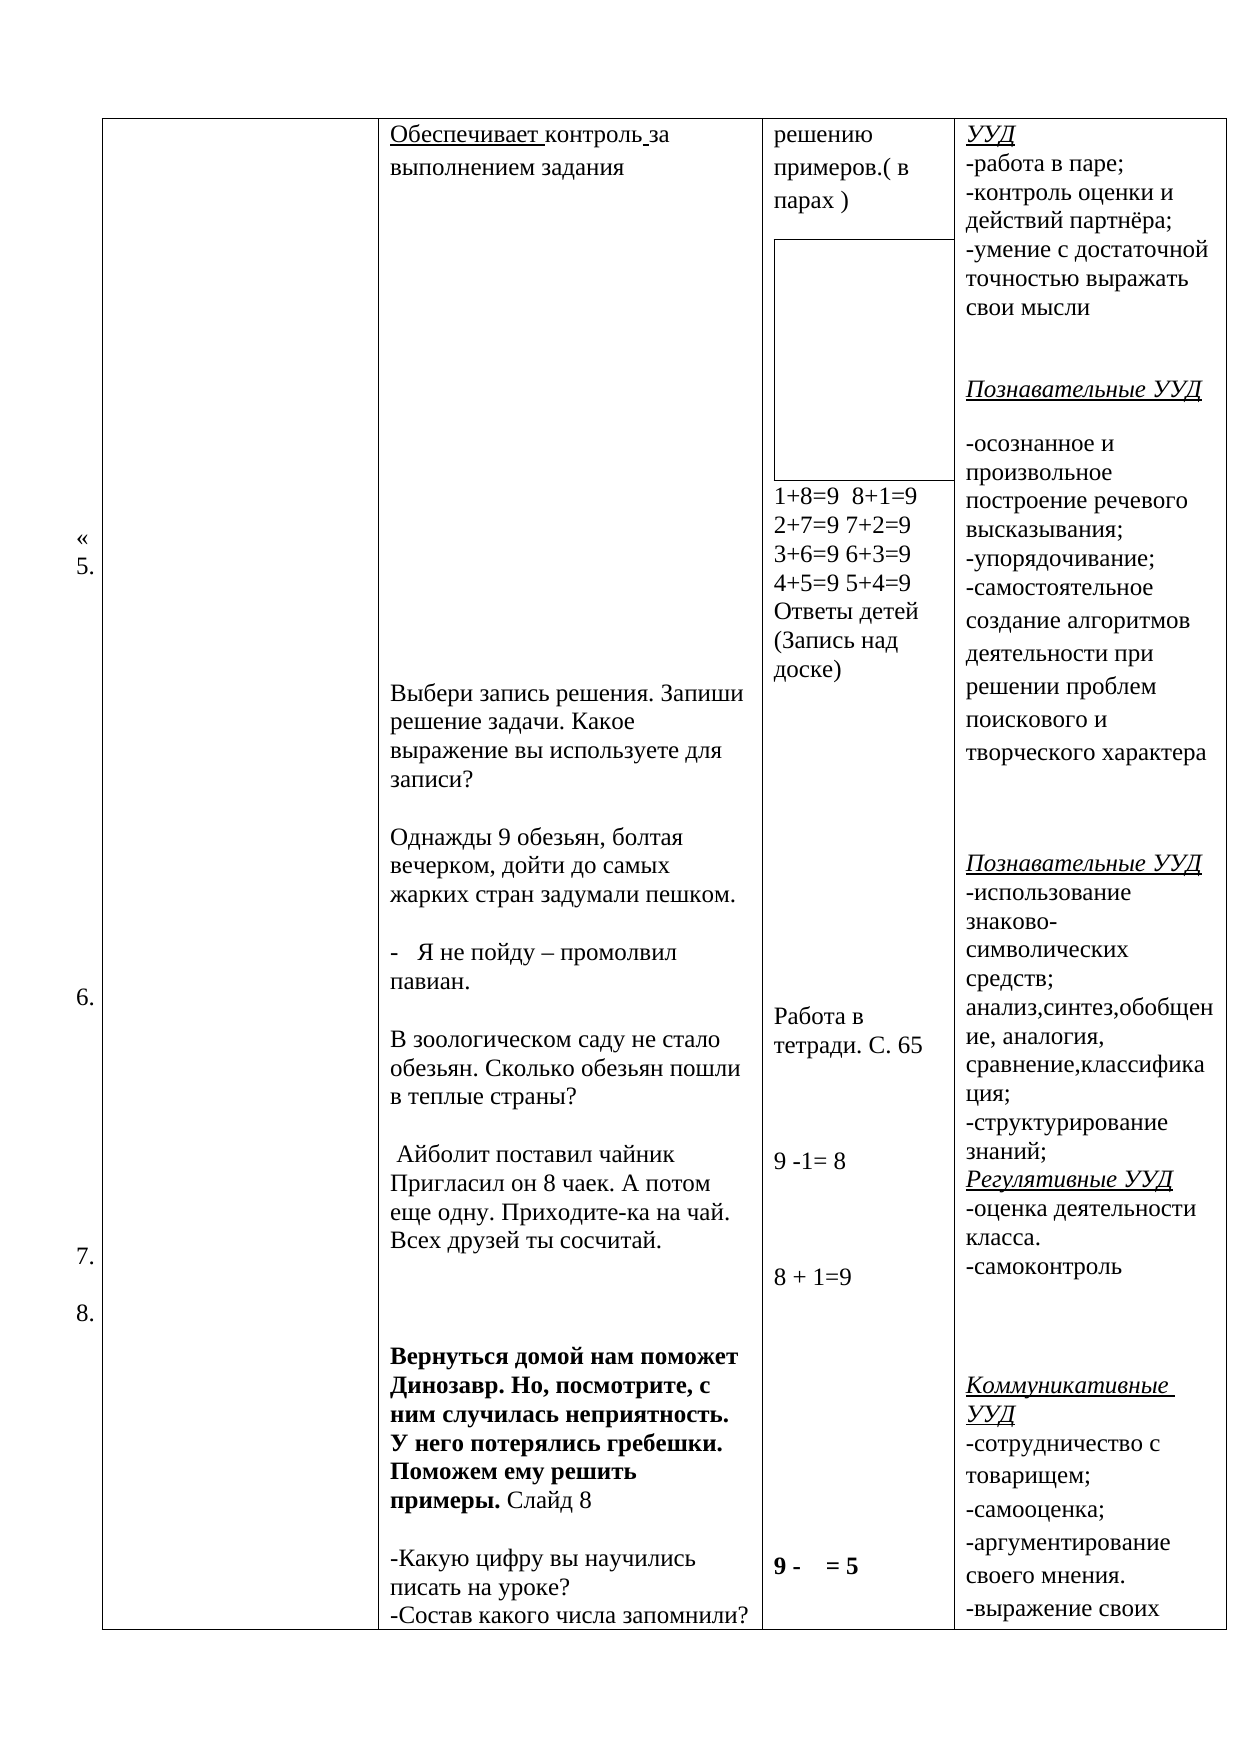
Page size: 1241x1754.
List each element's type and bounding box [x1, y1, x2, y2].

table_cell [763, 119, 954, 1629]
table_cell [955, 119, 1226, 1629]
table_cell [103, 119, 378, 1629]
table_cell [379, 119, 762, 1629]
